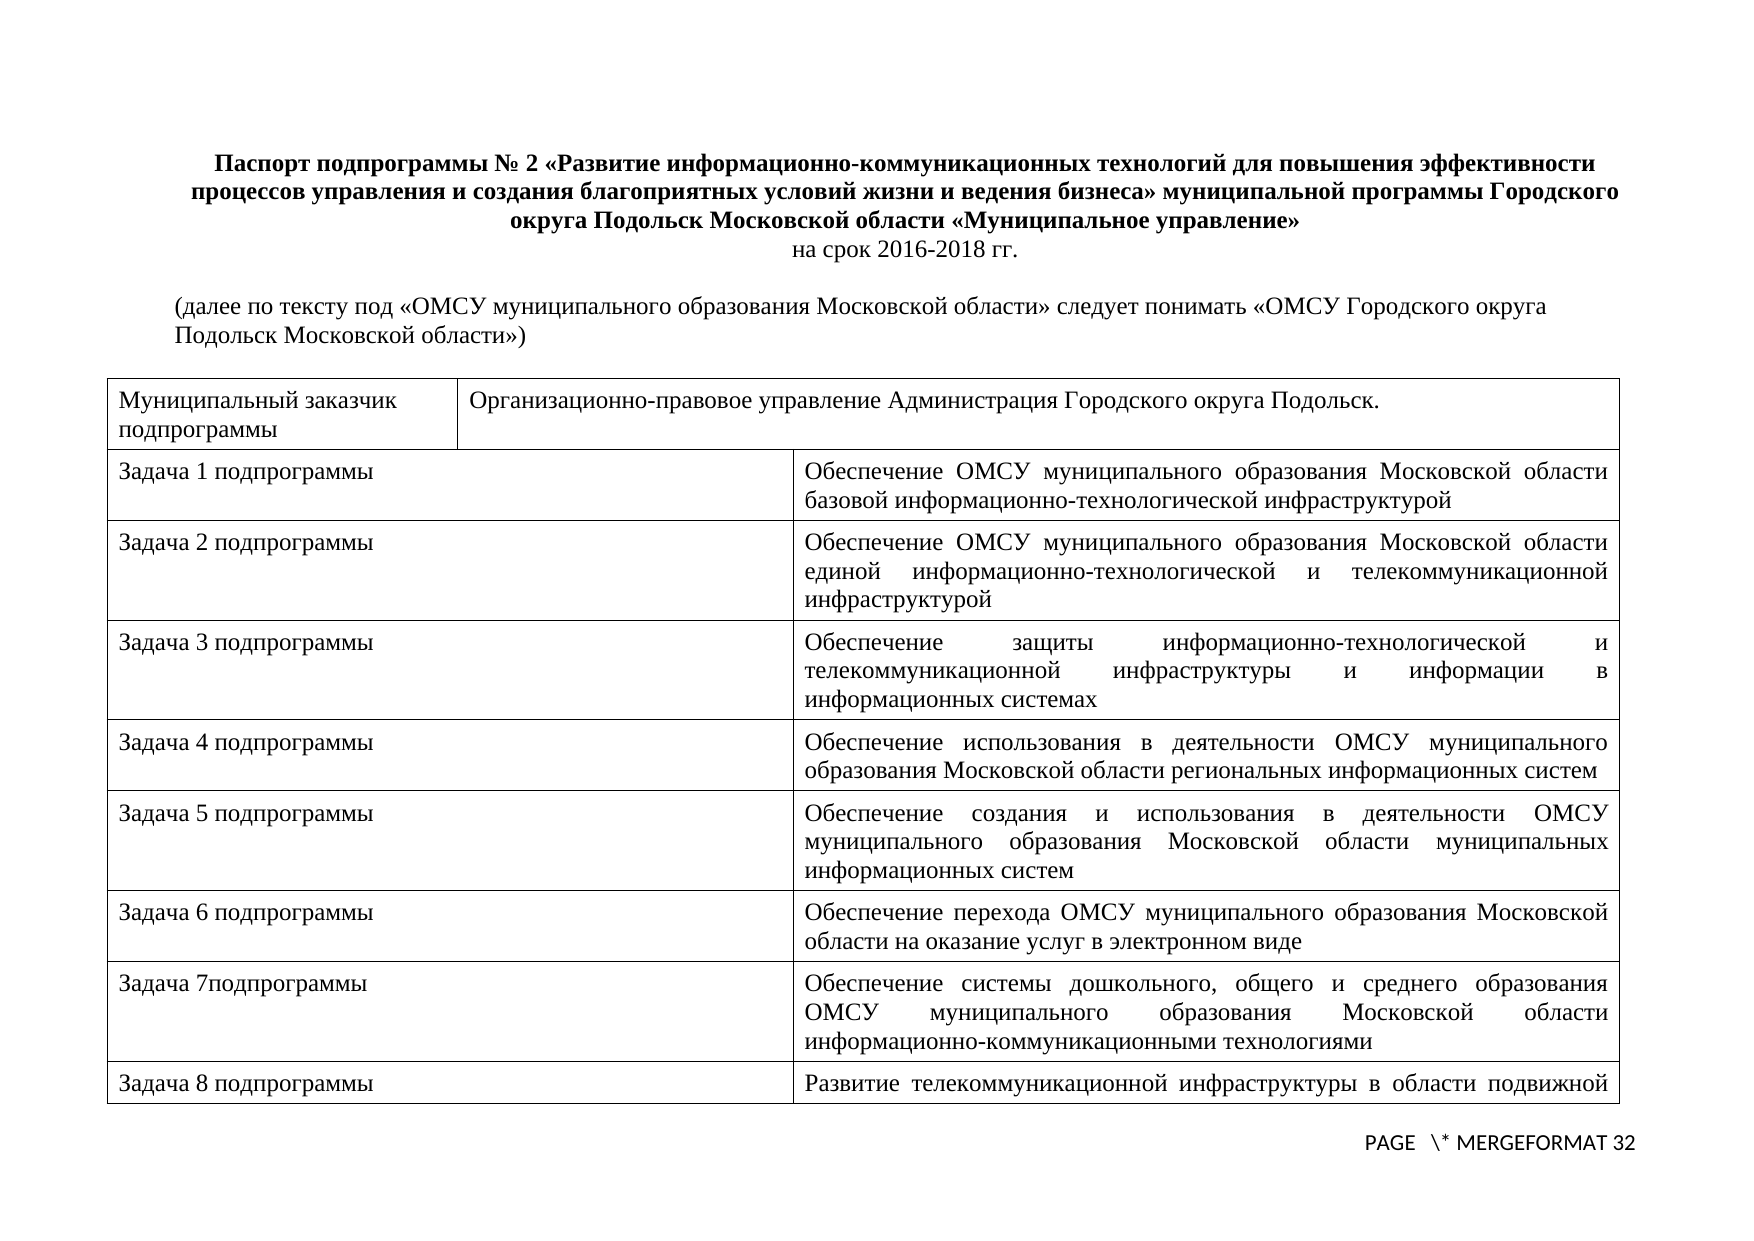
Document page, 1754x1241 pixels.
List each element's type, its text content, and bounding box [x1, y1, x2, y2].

table_cell Задача 2 подпрограммы [108, 521, 793, 619]
table_cell Обеспечение создания и использования в деятельности ОМСУ муниципального образования Московской области муниципальных информационных систем [794, 791, 1619, 890]
table_cell Обеспечение ОМСУ муниципального образования Московской области единой информационно-технологической и телекоммуникационной инфраструктурой [794, 521, 1619, 619]
list Паспорт подпрограммы № 2 «Развитие информационно-коммуникационных технологий для повышения эффективности процессов управления и создания благоприятных условий жизни и ведения бизнеса» муниципальной программы Городского округа Подольск Московской области «Муниципальное управление» [174, 148, 1636, 234]
table_cell Обеспечение использования в деятельности ОМСУ муниципального образования Московской области региональных информационных систем [794, 720, 1619, 790]
table_cell Задача 7подпрограммы [108, 962, 793, 1061]
table_cell Задача 6 подпрограммы [108, 891, 793, 961]
list (далее по тексту под «ОМСУ муниципального образования Московской области» следует понимать «ОМСУ Городского округа Подольск Московской области») [174, 291, 1636, 349]
list на срок 2016-2018 гг. [174, 234, 1636, 263]
table_cell Обеспечение перехода ОМСУ муниципального образования Московской области на оказание услуг в электронном виде [794, 891, 1619, 961]
table_cell Задача 5 подпрограммы [108, 791, 793, 890]
table_header Организационно-правовое управление Администрация Городского округа Подольск. [458, 379, 1619, 449]
table_cell Задача 1 подпрограммы [108, 450, 793, 520]
table_cell Обеспечение ОМСУ муниципального образования Московской области базовой информационно-технологической инфраструктурой [794, 450, 1619, 520]
table_cell Задача 4 подпрограммы [108, 720, 793, 790]
table_header Муниципальный заказчик подпрограммы [108, 379, 457, 449]
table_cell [108, 1062, 793, 1103]
table_cell Обеспечение системы дошкольного, общего и среднего образования ОМСУ муниципального образования Московской области информационно-коммуникационными технологиями [794, 962, 1619, 1061]
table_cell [794, 1062, 1619, 1103]
table_cell Обеспечение защиты информационно-технологической и телекоммуникационной инфраструктуры и информации в информационных системах [794, 621, 1619, 719]
table_cell Задача 3 подпрограммы [108, 621, 793, 719]
